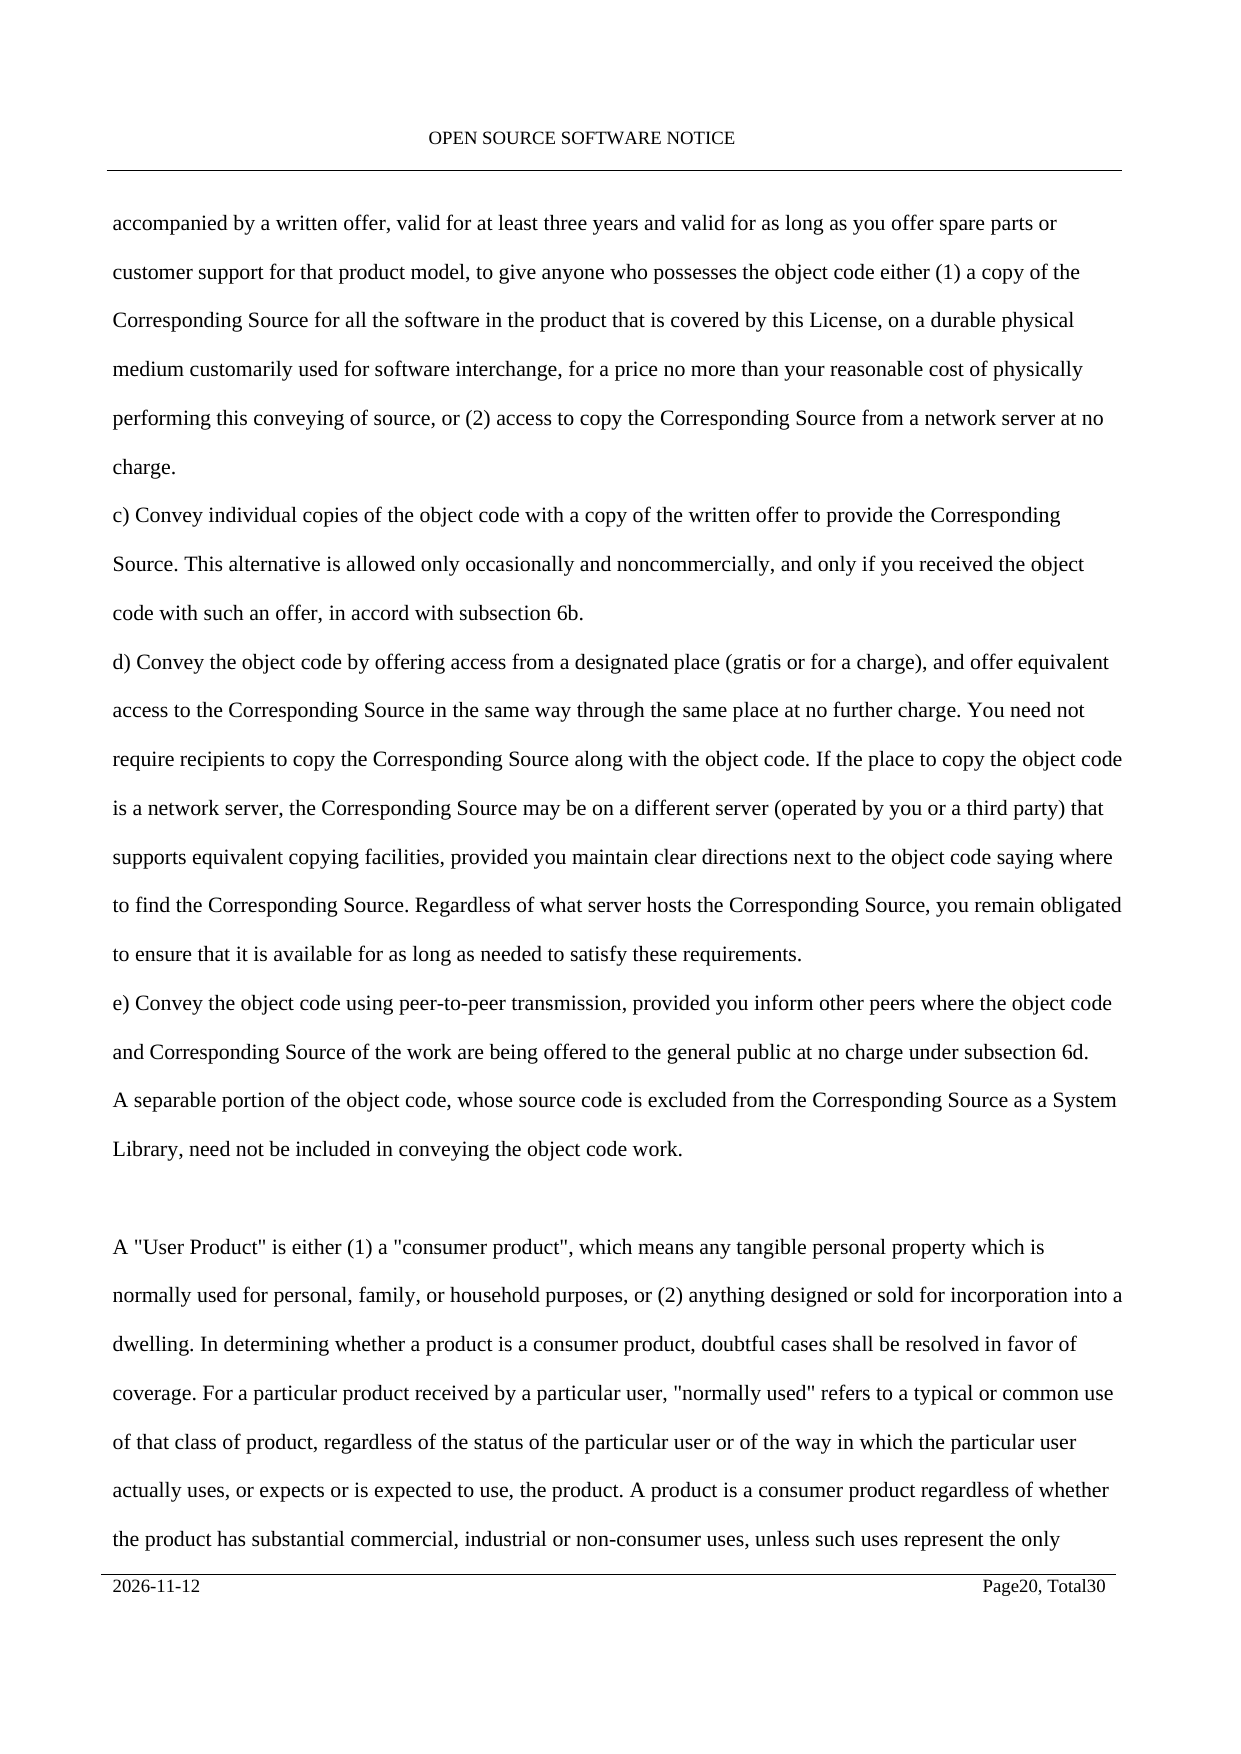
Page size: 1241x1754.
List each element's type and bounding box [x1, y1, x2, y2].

text [112, 206, 1128, 1555]
